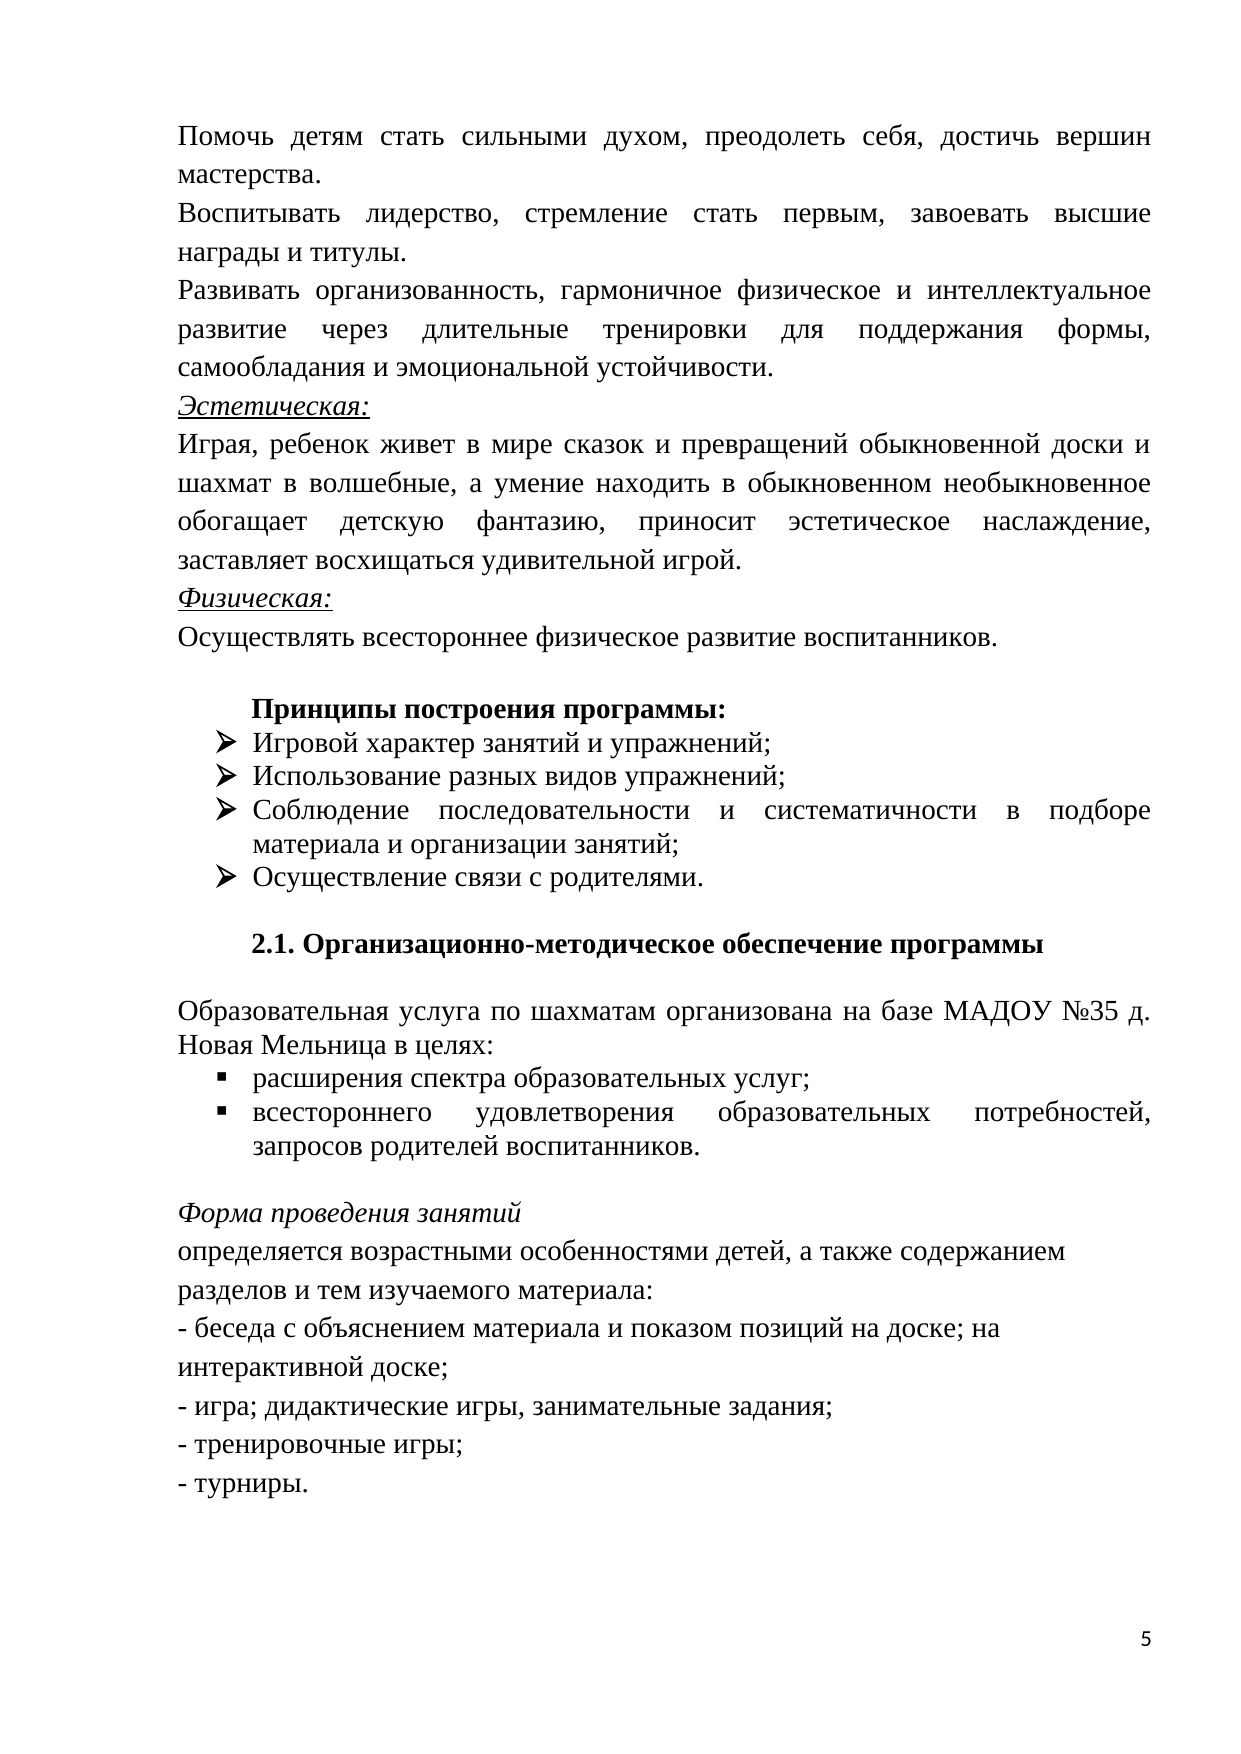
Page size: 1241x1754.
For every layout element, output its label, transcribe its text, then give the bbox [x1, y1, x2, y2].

text Принципы построения программы: [177, 691, 1152, 725]
text Помочь детям стать сильными духом, преодолеть себя, достичь вершин мастерства. [177, 118, 1152, 190]
list расширения спектра образовательных услуг; [215, 1061, 1152, 1094]
text Образовательная услуга по шахматам организована на базе МАДОУ №35 д. Новая Мельница в целях: [177, 993, 1152, 1061]
text Играя, ребенок живет в мире сказок и превращений обыкновенной доски и шахмат в волшебные, а умение находить в обыкновенном необыкновенное обогащает детскую фантазию, приносит эстетическое наслаждение, заставляет восхищаться удивительной игрой. [177, 426, 1152, 576]
text Осуществлять всестороннее физическое развитие воспитанников. [177, 619, 1152, 653]
list Использование разных видов упражнений; [215, 758, 1152, 792]
list Осуществление связи с родителями. [215, 859, 1152, 893]
list всестороннего удовлетворения образовательных потребностей, запросов родителей воспитанников. [215, 1094, 1152, 1161]
list Игровой характер занятий и упражнений; [215, 725, 1152, 758]
text 2.1. Организационно-методическое обеспечение программы [177, 926, 1152, 960]
text Эстетическая: [177, 388, 1152, 421]
text Физическая: [177, 581, 1152, 614]
text Форма проведения занятий определяется возрастными особенностями детей, а также содержанием разделов и тем изучаемого материала: - беседа с объяснением материала и показом позиций на доске; на интерактивной доске; - игра; дидактические игры, занимательные задания; - тренировочные игры; - турниры. [177, 1195, 1152, 1531]
text Воспитывать лидерство, стремление стать первым, завоевать высшие награды и титулы. [177, 195, 1152, 267]
list Соблюдение последовательности и систематичности в подборе материала и организации занятий; [215, 792, 1152, 859]
text Развивать организованность, гармоничное физическое и интеллектуальное развитие через длительные тренировки для поддержания формы, самообладания и эмоциональной устойчивости. [177, 272, 1152, 383]
